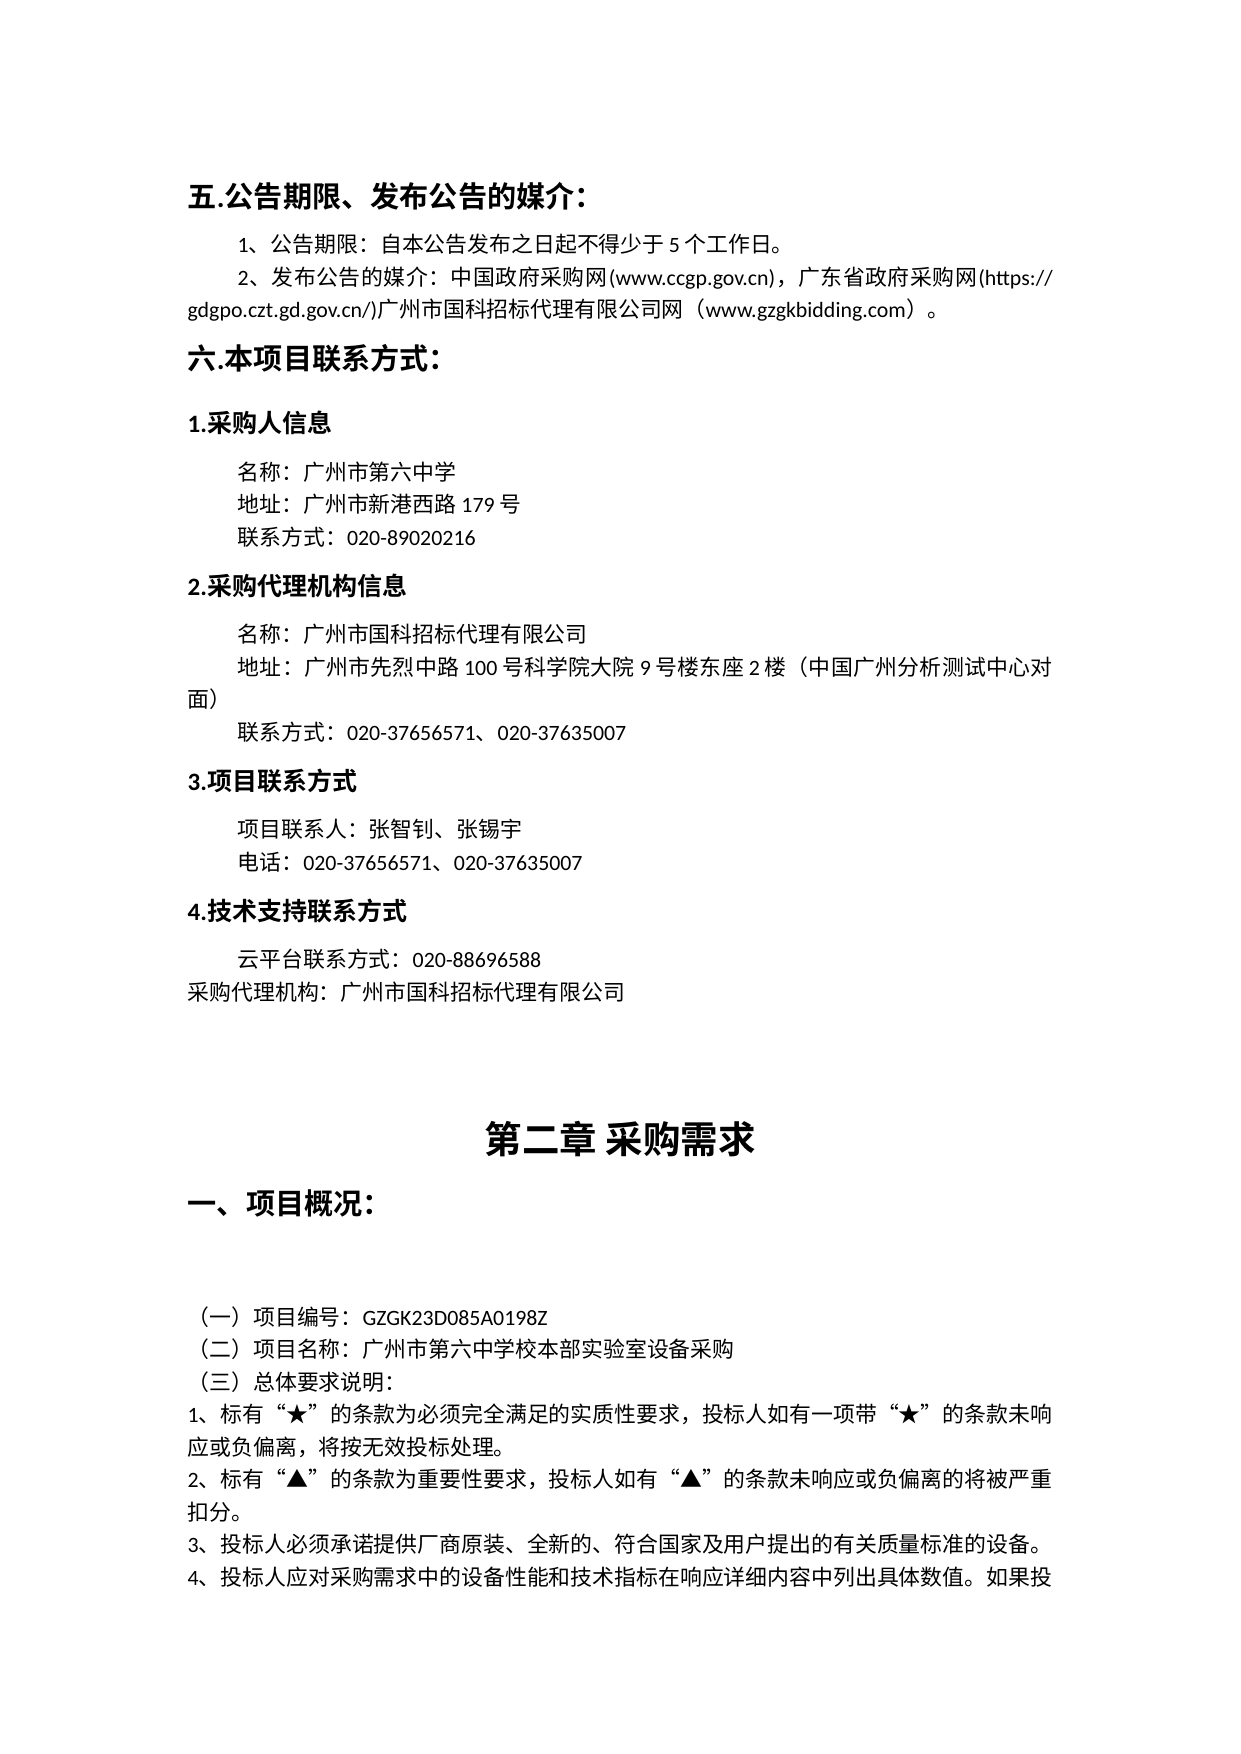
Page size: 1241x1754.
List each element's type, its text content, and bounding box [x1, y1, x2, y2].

text 4.技术支持联系方式 [187, 877, 1053, 942]
text 地址：广州市新港西路 179 号 [187, 487, 1053, 519]
text 项目联系人：张智钊、张锡宇 [187, 812, 1053, 844]
text 六.本项目联系方式： [187, 324, 1053, 389]
text 1.采购人信息 [187, 389, 1053, 454]
text 名称：广州市第六中学 [187, 454, 1053, 487]
text 电话：020-37656571、020-37635007 [187, 844, 1053, 877]
text 1、公告期限：自本公告发布之日起不得少于5个工作日。 [187, 227, 1053, 259]
text 一、项目概况： [187, 1169, 1053, 1234]
text 2、发布公告的媒介：中国政府采购网(www.ccgp.gov.cn)，广东省政府采购网(https://gdgpo.czt.gd.gov.cn/)广州市国科招标代理有限公司网（www.gzgkbidding.com）。 [187, 259, 1053, 324]
text 云平台联系方式：020-88696588 [187, 942, 1053, 974]
text 采购代理机构：广州市国科招标代理有限公司 [187, 974, 1053, 1007]
text 联系方式：020-89020216 [187, 519, 1053, 552]
text 地址：广州市先烈中路100号科学院大院9号楼东座2楼（中国广州分析测试中心对面） [187, 649, 1053, 714]
text 名称：广州市国科招标代理有限公司 [187, 617, 1053, 649]
text 第二章 采购需求 [187, 1104, 1053, 1169]
text 五.公告期限、发布公告的媒介： [187, 162, 1053, 227]
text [187, 1299, 1053, 1592]
text 2.采购代理机构信息 [187, 552, 1053, 617]
text 3.项目联系方式 [187, 747, 1053, 812]
text 联系方式：020-37656571、020-37635007 [187, 714, 1053, 747]
